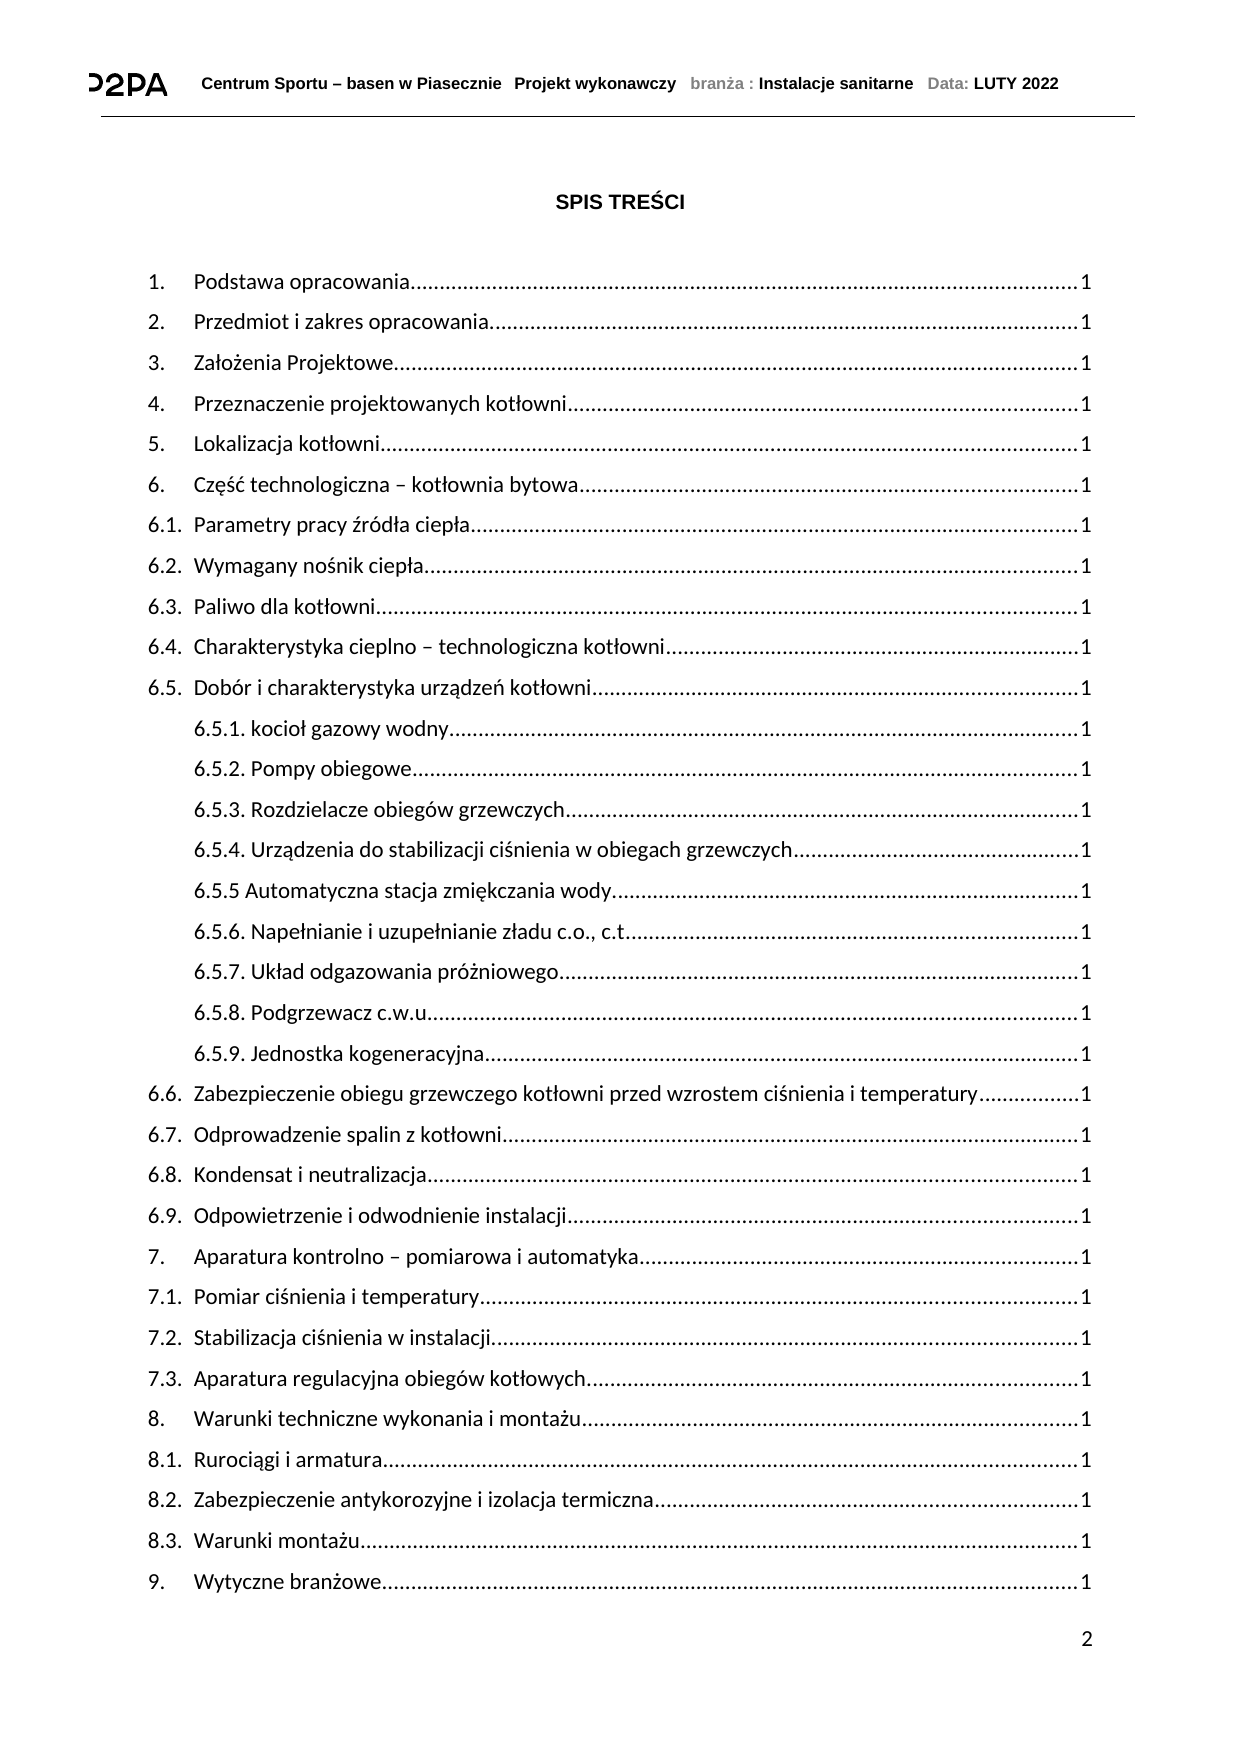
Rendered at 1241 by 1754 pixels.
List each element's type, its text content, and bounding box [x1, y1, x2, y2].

picture [89, 73, 168, 96]
text SPIS TREŚCI [148, 190, 1093, 214]
